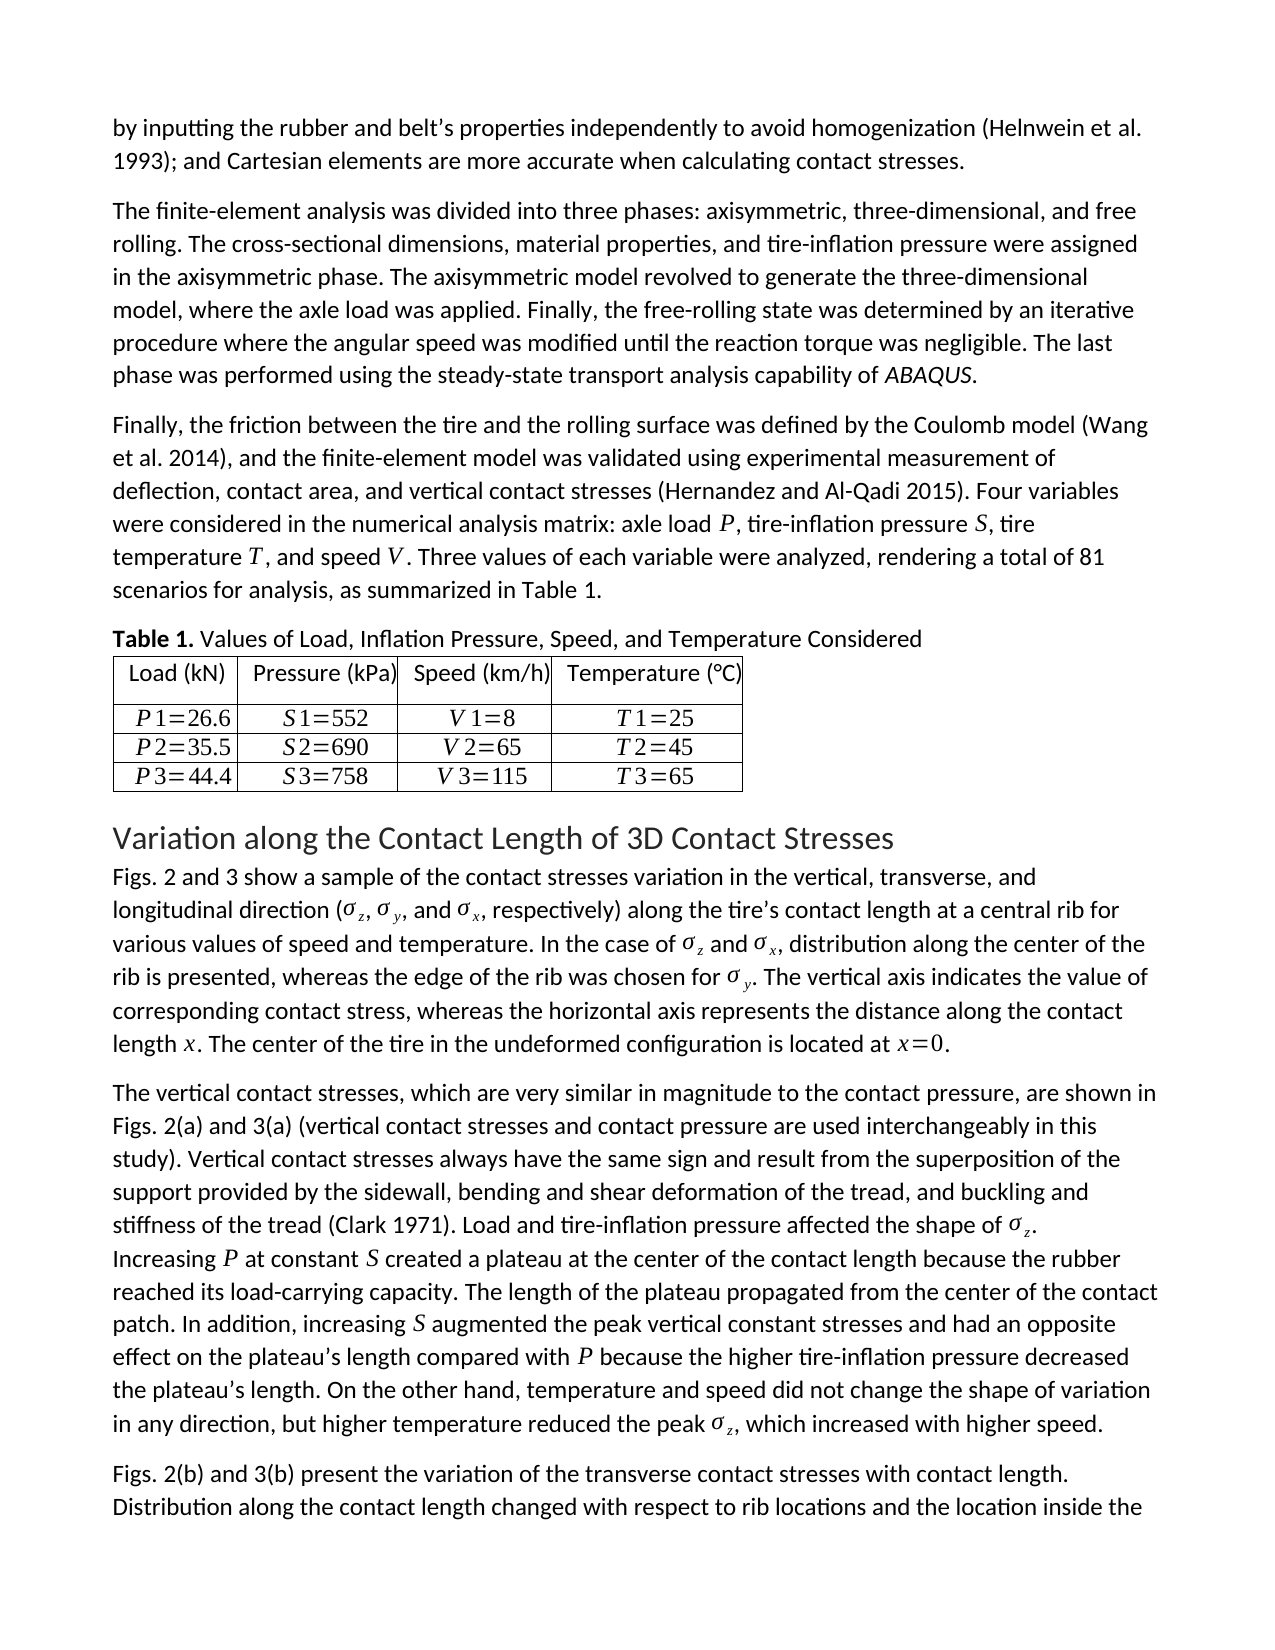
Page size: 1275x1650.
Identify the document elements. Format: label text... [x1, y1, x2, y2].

table_cell [238, 734, 397, 762]
table_header Load (kN) [114, 657, 237, 703]
table_header Speed (km/h) [398, 657, 551, 703]
text Table 1. Values of Load, Inflation Pressure, Speed, and Temperature Considered [112, 623, 1162, 654]
table_cell [398, 734, 551, 762]
table_cell [398, 705, 551, 732]
table_cell [238, 763, 397, 791]
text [112, 1458, 1162, 1521]
table_cell [552, 705, 742, 732]
table_cell [114, 763, 237, 791]
table_cell [398, 763, 551, 791]
table_cell [552, 734, 742, 762]
table_cell [114, 705, 237, 732]
table_cell [114, 734, 237, 762]
text The finite-element analysis was divided into three phases: axisymmetric, three-dimensional, and free rolling. The cross-sectional dimensions, material properties, and tire-inflation pressure were assigned in the axisymmetric phase. The axisymmetric model revolved to generate the three-dimensional model, where the axle load was applied. Finally, the free-rolling state was determined by an iterative procedure where the angular speed was modified until the reaction torque was negligible. The last phase was performed using the steady-state transport analysis capability of ABAQUS. [112, 195, 1162, 390]
text Figs. 2 and 3 show a sample of the contact stresses variation in the vertical, transverse, and longitudinal direction (, , and , respectively) along the tire’s contact length at a central rib for various values of speed and temperature. In the case of and , distribution along the center of the rib is presented, whereas the edge of the rib was chosen for . The vertical axis indicates the value of corresponding contact stress, whereas the horizontal axis represents the distance along the contact length . The center of the tire in the undeformed configuration is located at . [112, 861, 1162, 1058]
table_cell [552, 763, 742, 791]
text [112, 112, 1162, 176]
text Finally, the friction between the tire and the rolling surface was defined by the Coulomb model (Wang et al. 2014), and the finite-element model was validated using experimental measurement of deflection, contact area, and vertical contact stresses (Hernandez and Al-Qadi 2015). Four variables were considered in the numerical analysis matrix: axle load , tire-inflation pressure , tire temperature , and speed . Three values of each variable were analyzed, rendering a total of 81 scenarios for analysis, as summarized in Table 1. [112, 409, 1162, 604]
table_header Temperature (°C) [552, 657, 742, 703]
subtitle Variation along the Contact Length of 3D Contact Stresses [112, 817, 1162, 857]
text The vertical contact stresses, which are very similar in magnitude to the contact pressure, are shown in Figs. 2(a) and 3(a) (vertical contact stresses and contact pressure are used interchangeably in this study). Vertical contact stresses always have the same sign and result from the superposition of the support provided by the sidewall, bending and shear deformation of the tread, and buckling and stiffness of the tread (Clark 1971). Load and tire-inflation pressure affected the shape of . Increasing at constant created a plateau at the center of the contact length because the rubber reached its load-carrying capacity. The length of the plateau propagated from the center of the contact patch. In addition, increasing augmented the peak vertical constant stresses and had an opposite effect on the plateau’s length compared with because the higher tire-inflation pressure decreased the plateau’s length. On the other hand, temperature and speed did not change the shape of variation in any direction, but higher temperature reduced the peak , which increased with higher speed. [112, 1077, 1162, 1439]
table_cell [238, 705, 397, 732]
table_header Pressure (kPa) [238, 657, 397, 703]
